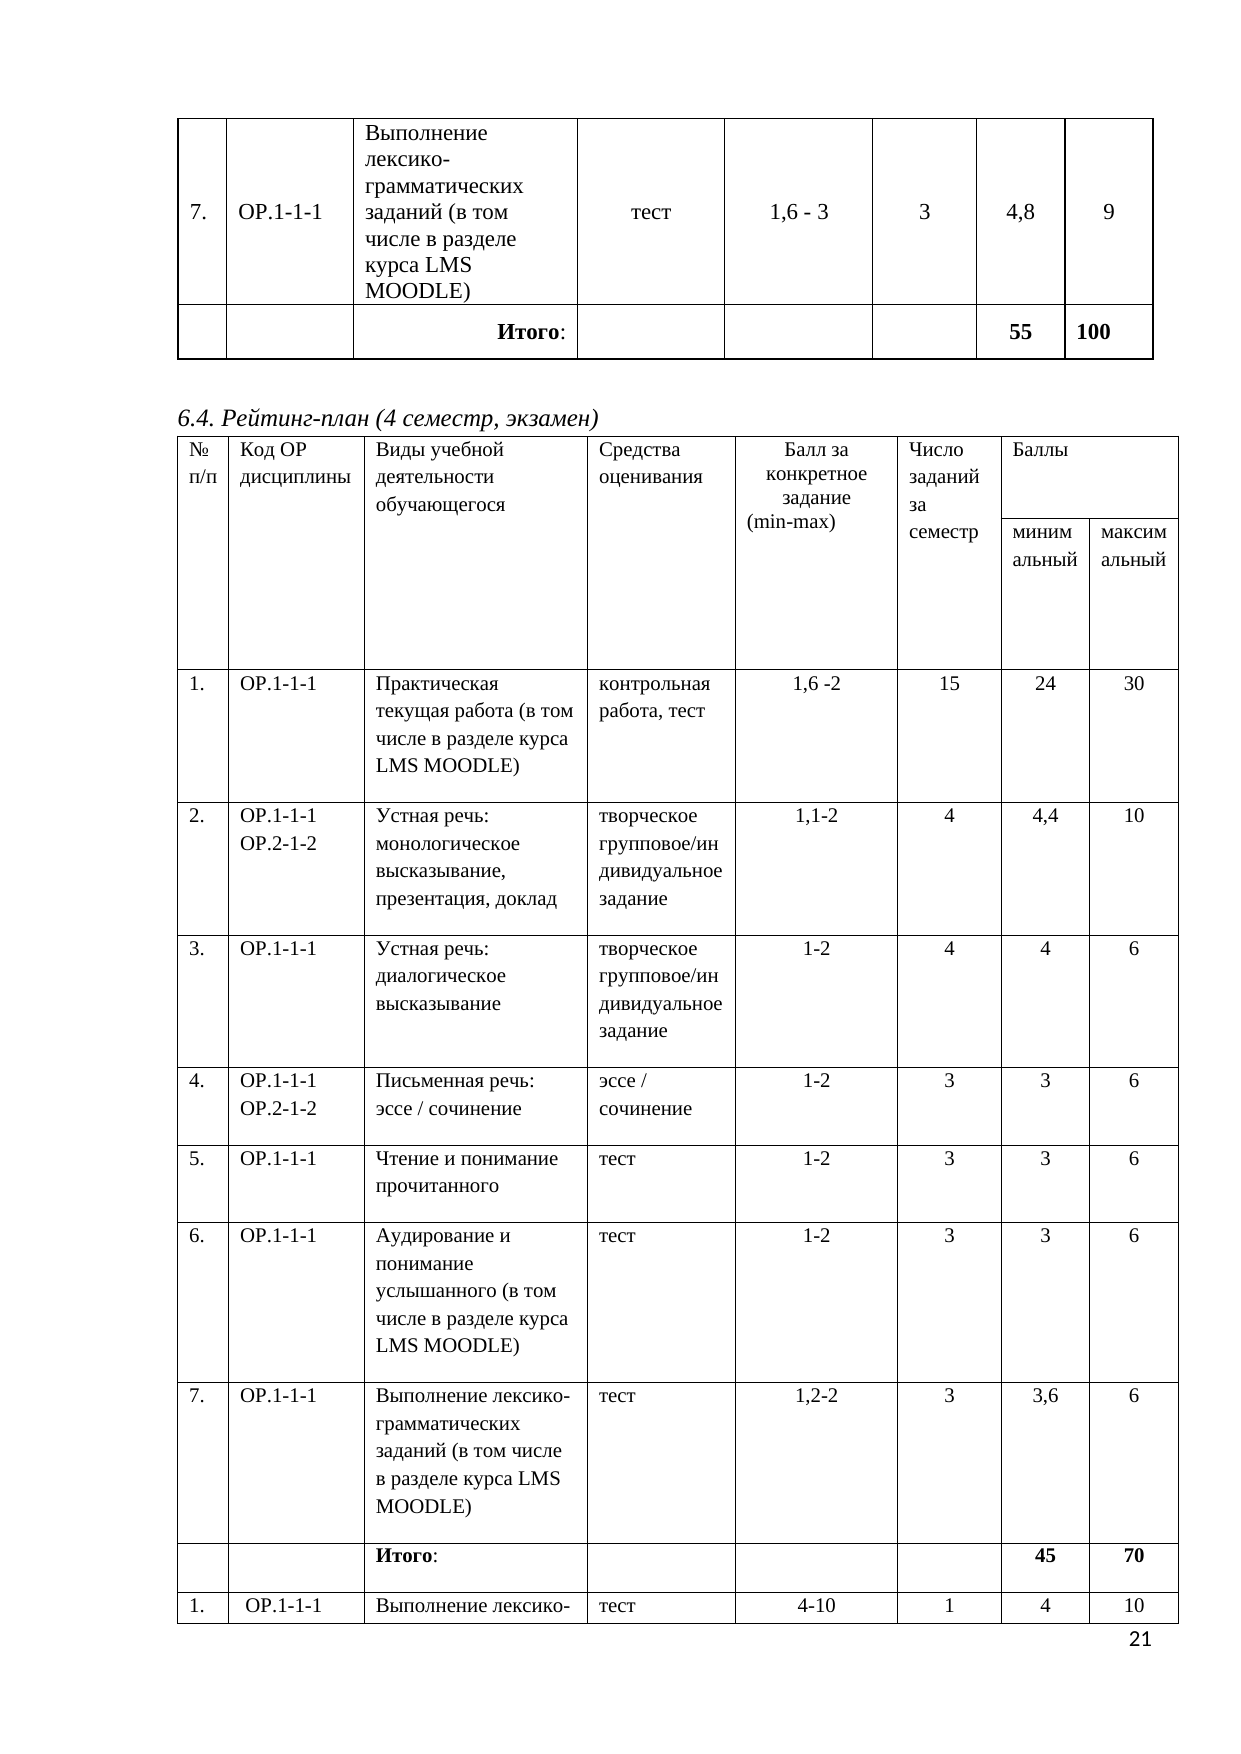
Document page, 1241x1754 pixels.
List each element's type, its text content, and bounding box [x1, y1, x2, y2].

table_cell 2. [178, 803, 228, 934]
table_cell ОР.1-1-1 [229, 936, 364, 1067]
table_cell 1-2 [736, 1068, 897, 1144]
table_cell [179, 305, 226, 357]
table_cell Письменная речь: эссе / сочинение [365, 1068, 587, 1144]
table_cell ОР.1-1-1 [229, 1383, 364, 1542]
table_cell 10 [1090, 1593, 1178, 1623]
table_cell 4,8 [977, 119, 1064, 304]
table_cell минимальный [1002, 519, 1089, 669]
table_cell Устная речь: диалогическое высказывание [365, 936, 587, 1067]
table_cell 1,1-2 [736, 803, 897, 934]
table_cell 3 [1002, 1223, 1089, 1382]
table_cell 4 [1002, 1593, 1089, 1623]
table_cell 4 [898, 803, 1001, 934]
table_cell [578, 305, 724, 357]
table_cell [227, 305, 353, 357]
table_cell 3 [1002, 1068, 1089, 1144]
table_cell Практическая текущая работа (в том числе в разделе курса LMS MOODLE) [365, 670, 587, 802]
table_cell Выполнение лексико-грамматических заданий (в том числе в разделе курса LMS MOODLE) [365, 1383, 587, 1542]
table_cell тест [588, 1146, 735, 1222]
table_cell [725, 305, 872, 357]
table_header Средства оценивания [588, 437, 735, 669]
table_header Число заданий за семестр [898, 437, 1001, 669]
table_cell творческое групповое/индивидуальное задание [588, 936, 735, 1067]
table_cell 3,6 [1002, 1383, 1089, 1542]
table_cell тест [588, 1383, 735, 1542]
table_cell 1-2 [736, 936, 897, 1067]
table_cell 7. [179, 119, 226, 304]
table_cell 6 [1090, 1068, 1178, 1144]
table_cell ОР.1-1-1 ОР.2-1-2 [229, 1593, 364, 1623]
table_cell 15 [898, 670, 1001, 802]
table_cell [178, 1544, 228, 1592]
table_header № п/п [178, 437, 228, 669]
table_header Баллы [1002, 437, 1178, 518]
table_cell контрольная работа, тест [588, 670, 735, 802]
table_cell 5. [178, 1146, 228, 1222]
table_cell 30 [1090, 670, 1178, 802]
table_cell Аудирование и понимание услышанного (в том числе в разделе курса LMS MOODLE) [365, 1223, 587, 1382]
table_cell [229, 1544, 364, 1592]
table_cell 1-2 [736, 1223, 897, 1382]
table_cell 1,6 -2 [736, 670, 897, 802]
table_cell 3. [178, 936, 228, 1067]
table_cell 6 [1090, 1146, 1178, 1222]
table_cell 55 [977, 305, 1064, 357]
text 6.4. Рейтинг-план (4 семестр, экзамен) [177, 403, 1152, 431]
table_cell ОР.1-1-1 [229, 1223, 364, 1382]
table_cell тест [578, 119, 724, 304]
table_cell ОР.1-1-1 ОР.2-1-2 [229, 1068, 364, 1144]
table_cell 4. [178, 1068, 228, 1144]
table_cell Устная речь: монологическое высказывание, презентация, доклад [365, 803, 587, 934]
table_cell [873, 305, 976, 357]
table_cell [736, 1544, 897, 1592]
table_cell 6 [1090, 1383, 1178, 1542]
table_cell тест [588, 1593, 735, 1623]
table_cell 4,4 [1002, 803, 1089, 934]
table_cell 3 [1002, 1146, 1089, 1222]
table_cell ОР.1-1-1 [227, 119, 353, 304]
table_cell 1,6 - 3 [725, 119, 872, 304]
table_header Код ОР дисциплины [229, 437, 364, 669]
table_cell эссе / сочинение [588, 1068, 735, 1144]
table_cell 6 [1090, 936, 1178, 1067]
table_cell тест [588, 1223, 735, 1382]
table_cell 4-10 [736, 1593, 897, 1623]
table_cell 45 [1002, 1544, 1089, 1592]
table_cell 3 [898, 1223, 1001, 1382]
table_cell ОР.1-1-1 ОР.2-1-2 [229, 803, 364, 934]
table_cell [365, 1593, 587, 1623]
table_cell ОР.1-1-1 [229, 670, 364, 802]
table_cell 4 [898, 936, 1001, 1067]
table_cell 6. [178, 1223, 228, 1382]
table_cell 10 [1090, 803, 1178, 934]
table_cell [898, 1544, 1001, 1592]
table_cell 1 [898, 1593, 1001, 1623]
table_cell 6 [1090, 1223, 1178, 1382]
table_cell 1. [178, 1593, 228, 1623]
table_cell 9 [1066, 119, 1152, 304]
table_header Виды учебной деятельности обучающегося [365, 437, 587, 669]
table_cell ОР.1-1-1 [229, 1146, 364, 1222]
table_cell 3 [898, 1068, 1001, 1144]
table_cell 4 [1002, 936, 1089, 1067]
table_cell 100 [1066, 305, 1152, 357]
table_cell максимальный [1090, 519, 1178, 669]
table_cell 1-2 [736, 1146, 897, 1222]
table_cell Выполнение лексико-грамматических заданий (в том числе в разделе курса LMS MOODLE) [354, 119, 577, 304]
table_cell 3 [873, 119, 976, 304]
table_cell 1. [178, 670, 228, 802]
table_cell творческое групповое/индивидуальное задание [588, 803, 735, 934]
table_header Балл за конкретное задание (min-max) [736, 437, 897, 669]
table_cell 24 [1002, 670, 1089, 802]
table_cell 70 [1090, 1544, 1178, 1592]
table_cell [588, 1544, 735, 1592]
table_cell Итого: [354, 305, 577, 357]
table_cell 3 [898, 1383, 1001, 1542]
table_cell Итого: [365, 1544, 587, 1592]
table_cell 7. [178, 1383, 228, 1542]
table_cell 1,2-2 [736, 1383, 897, 1542]
table_cell Чтение и понимание прочитанного [365, 1146, 587, 1222]
table_cell 3 [898, 1146, 1001, 1222]
